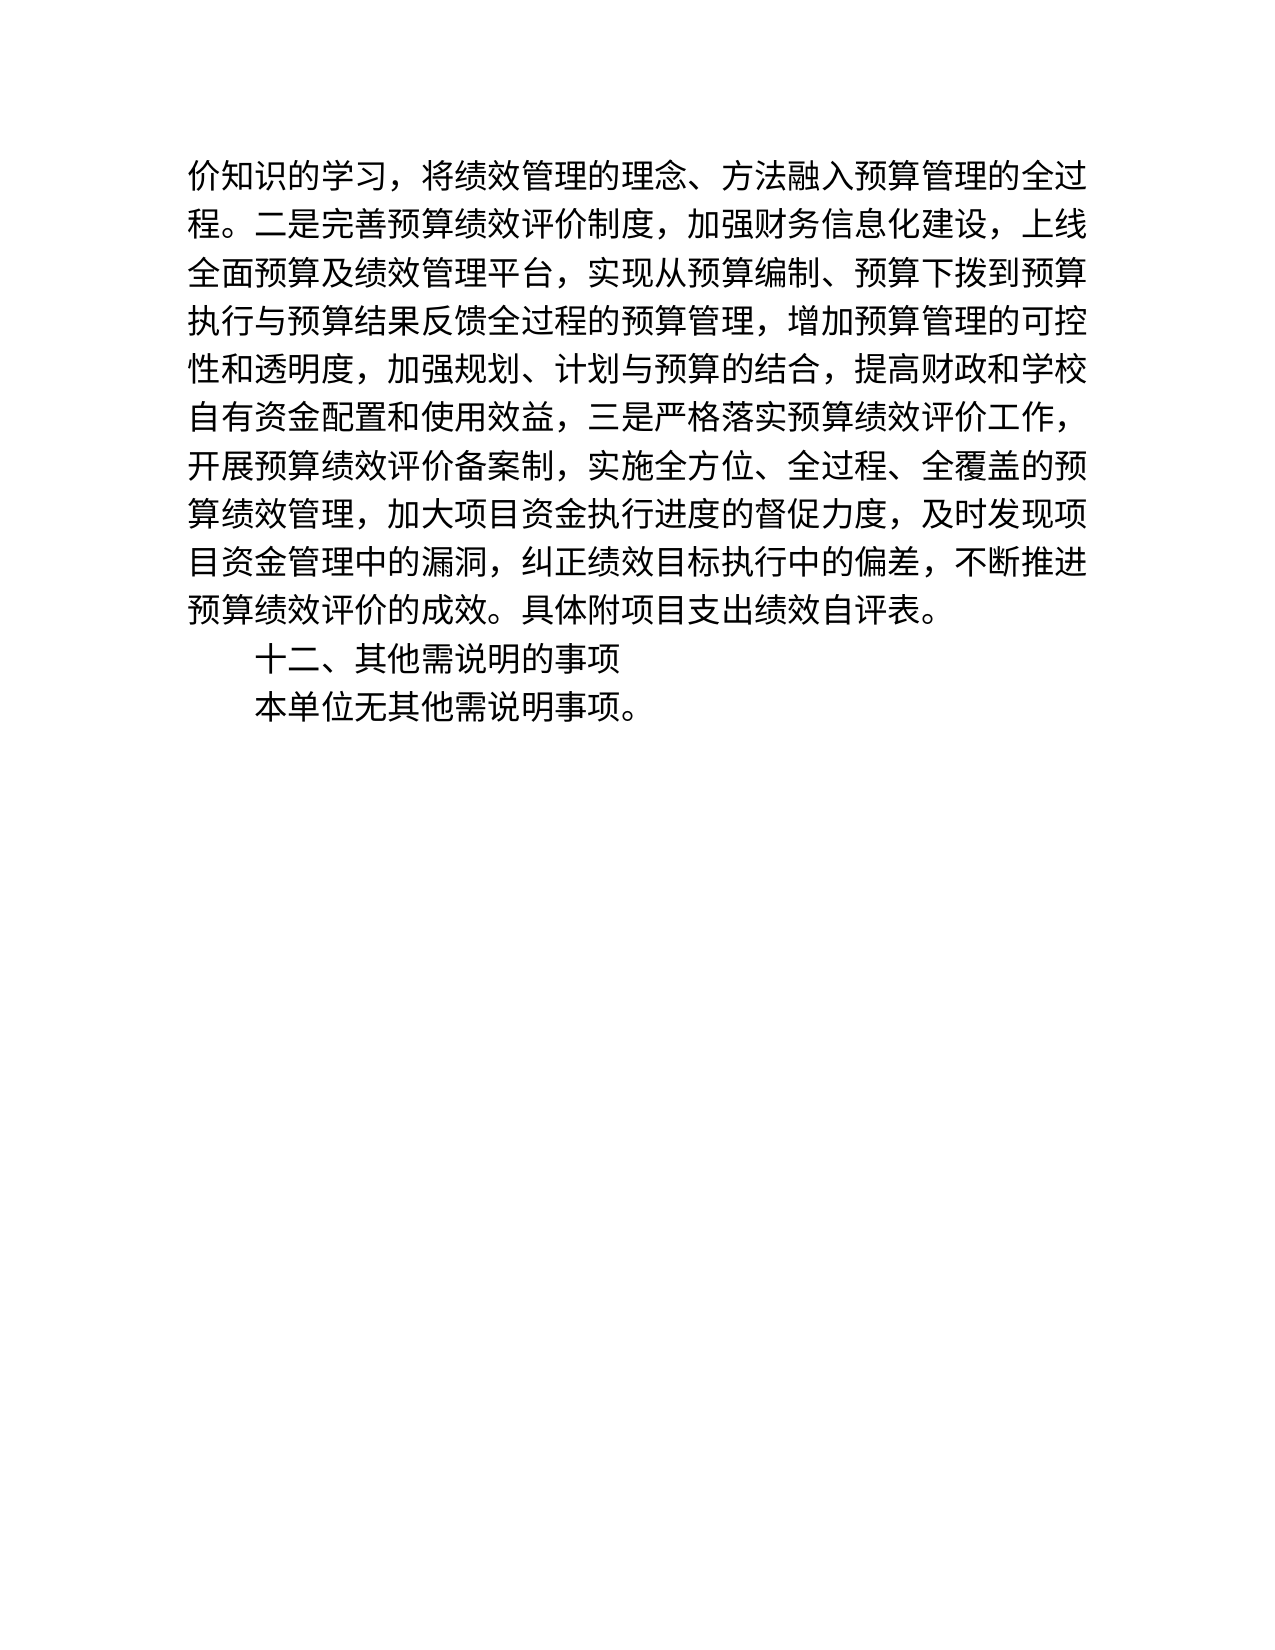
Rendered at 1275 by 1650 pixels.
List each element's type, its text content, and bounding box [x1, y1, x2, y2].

text 本单位无其他需说明事项。 [187, 681, 1087, 729]
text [187, 150, 1087, 632]
text 十二、其他需说明的事项 [187, 632, 1087, 681]
